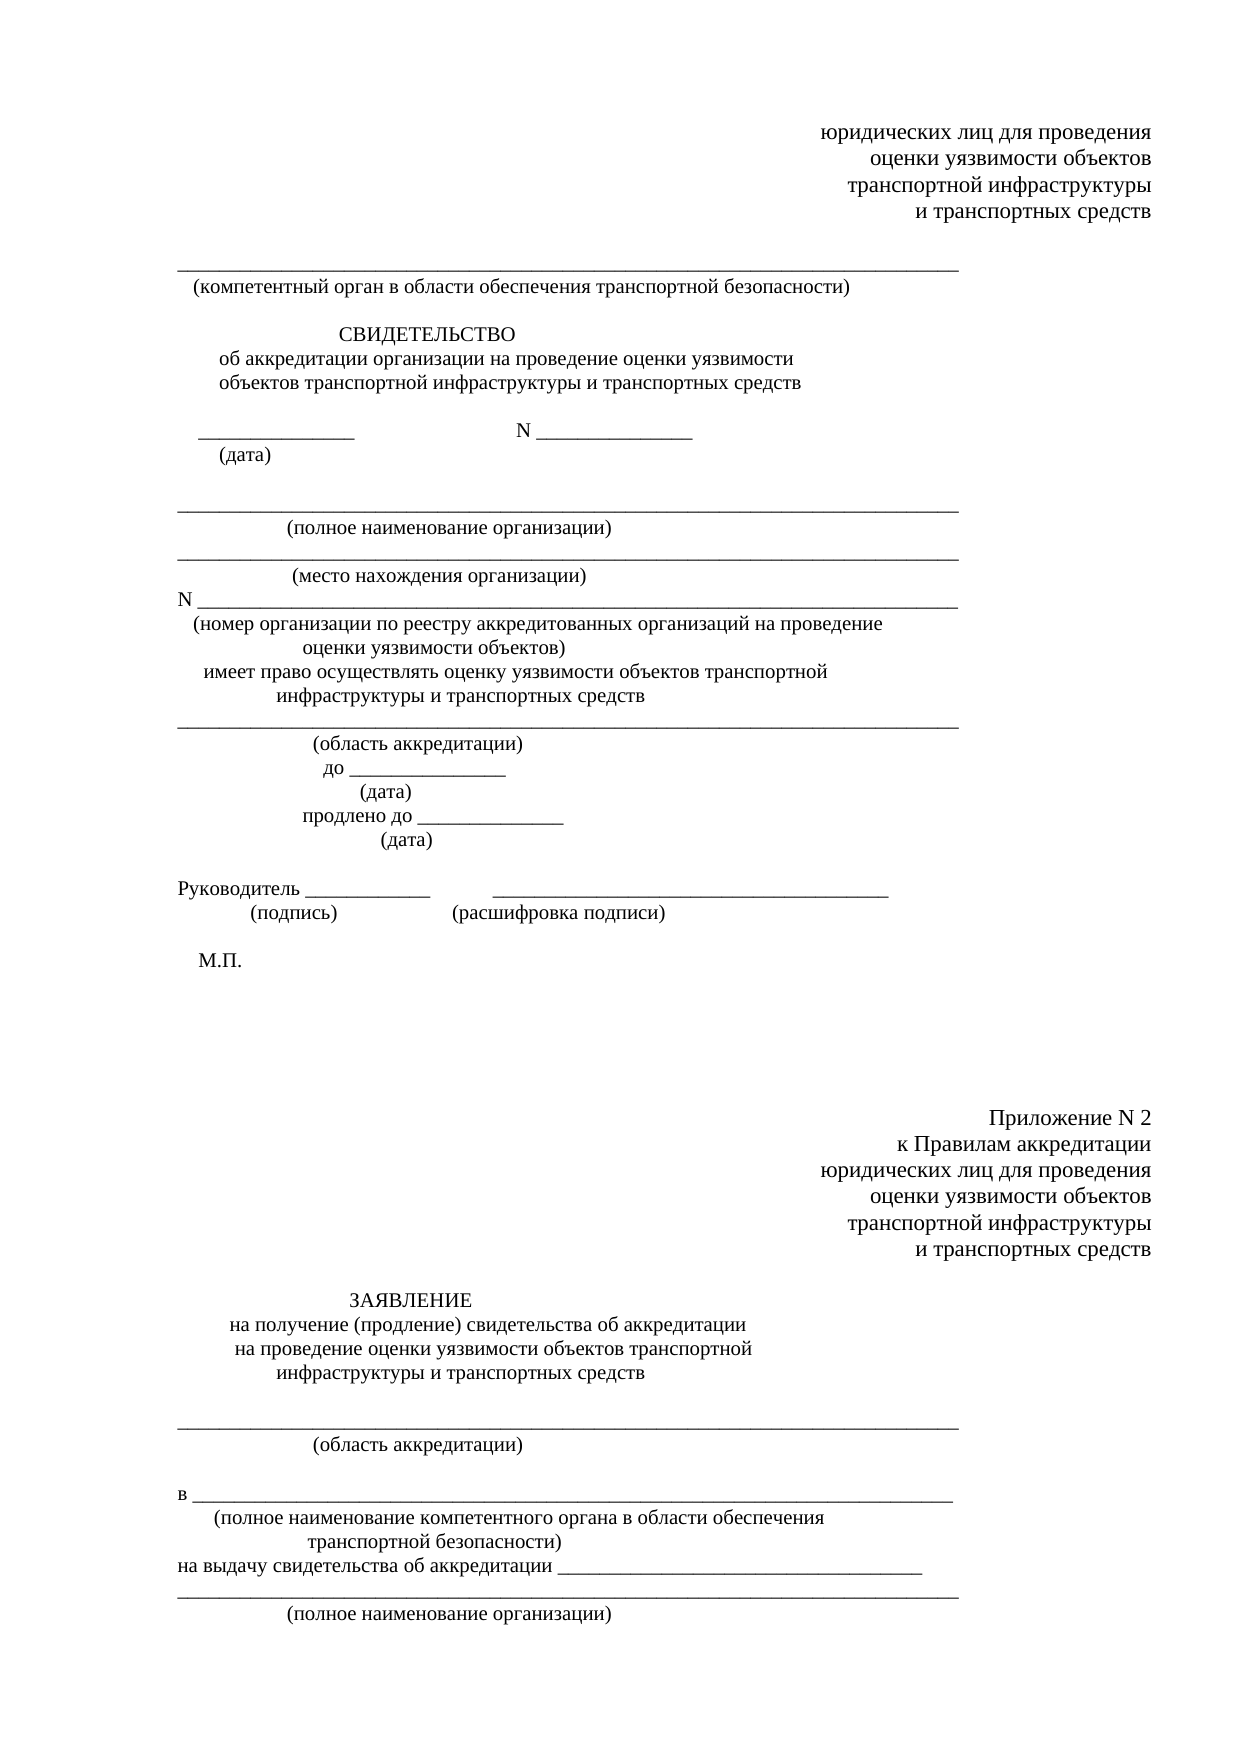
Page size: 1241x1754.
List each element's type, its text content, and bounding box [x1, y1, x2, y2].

text к Правилам аккредитации [177, 1130, 1152, 1156]
text транспортной инфраструктуры [177, 171, 1152, 197]
text ___________________________________________________________________________ [177, 707, 1152, 731]
text на проведение оценки уязвимости объектов транспортной [177, 1336, 1152, 1360]
text _______________ N _______________ [177, 418, 1152, 442]
text (дата) [177, 779, 1152, 803]
text (полное наименование компетентного органа в области обеспечения [177, 1504, 1152, 1529]
text оценки уязвимости объектов) [177, 635, 1152, 659]
text и транспортных средств [177, 1235, 1152, 1262]
text Руководитель ____________ ______________________________________ [177, 876, 1152, 899]
text ___________________________________________________________________________ [177, 539, 1152, 563]
text (номер организации по реестру аккредитованных организаций на проведение [177, 611, 1152, 635]
text оценки уязвимости объектов [177, 144, 1152, 171]
text ___________________________________________________________________________ [177, 1408, 1152, 1432]
text ___________________________________________________________________________ [177, 491, 1152, 514]
text М.П. [177, 948, 1152, 972]
text (место нахождения организации) [177, 563, 1152, 587]
text ЗАЯВЛЕНИЕ [177, 1288, 1152, 1312]
text (область аккредитации) [177, 1432, 1152, 1456]
text объектов транспортной инфраструктуры и транспортных средств [177, 370, 1152, 394]
text на получение (продление) свидетельства об аккредитации [177, 1312, 1152, 1336]
text СВИДЕТЕЛЬСТВО [177, 322, 1152, 346]
text на выдачу свидетельства об аккредитации ___________________________________ [177, 1553, 1152, 1577]
text (область аккредитации) [177, 731, 1152, 755]
text и транспортных средств [177, 197, 1152, 223]
text ___________________________________________________________________________ [177, 250, 1152, 274]
text N _________________________________________________________________________ [177, 587, 1152, 611]
text имеет право осуществлять оценку уязвимости объектов транспортной [177, 659, 1152, 683]
text (полное наименование организации) [177, 1601, 1152, 1625]
text инфраструктуры и транспортных средств [177, 1360, 1152, 1384]
text (дата) [177, 827, 1152, 851]
text оценки уязвимости объектов [177, 1183, 1152, 1209]
text транспортной безопасности) [177, 1529, 1152, 1553]
text (дата) [177, 442, 1152, 466]
text (компетентный орган в области обеспечения транспортной безопасности) [177, 274, 1152, 298]
text об аккредитации организации на проведение оценки уязвимости [177, 346, 1152, 370]
text ___________________________________________________________________________ [177, 1577, 1152, 1601]
text (полное наименование организации) [177, 514, 1152, 539]
text юридических лиц для проведения [177, 1156, 1152, 1183]
text юридических лиц для проведения [177, 118, 1152, 144]
text инфраструктуры и транспортных средств [177, 683, 1152, 707]
text Приложение N 2 [177, 1103, 1152, 1130]
text продлено до ______________ [177, 803, 1152, 827]
text (подпись) (расшифровка подписи) [177, 899, 1152, 924]
text в _________________________________________________________________________ [177, 1481, 1152, 1504]
text до _______________ [177, 755, 1152, 779]
text транспортной инфраструктуры [177, 1209, 1152, 1235]
